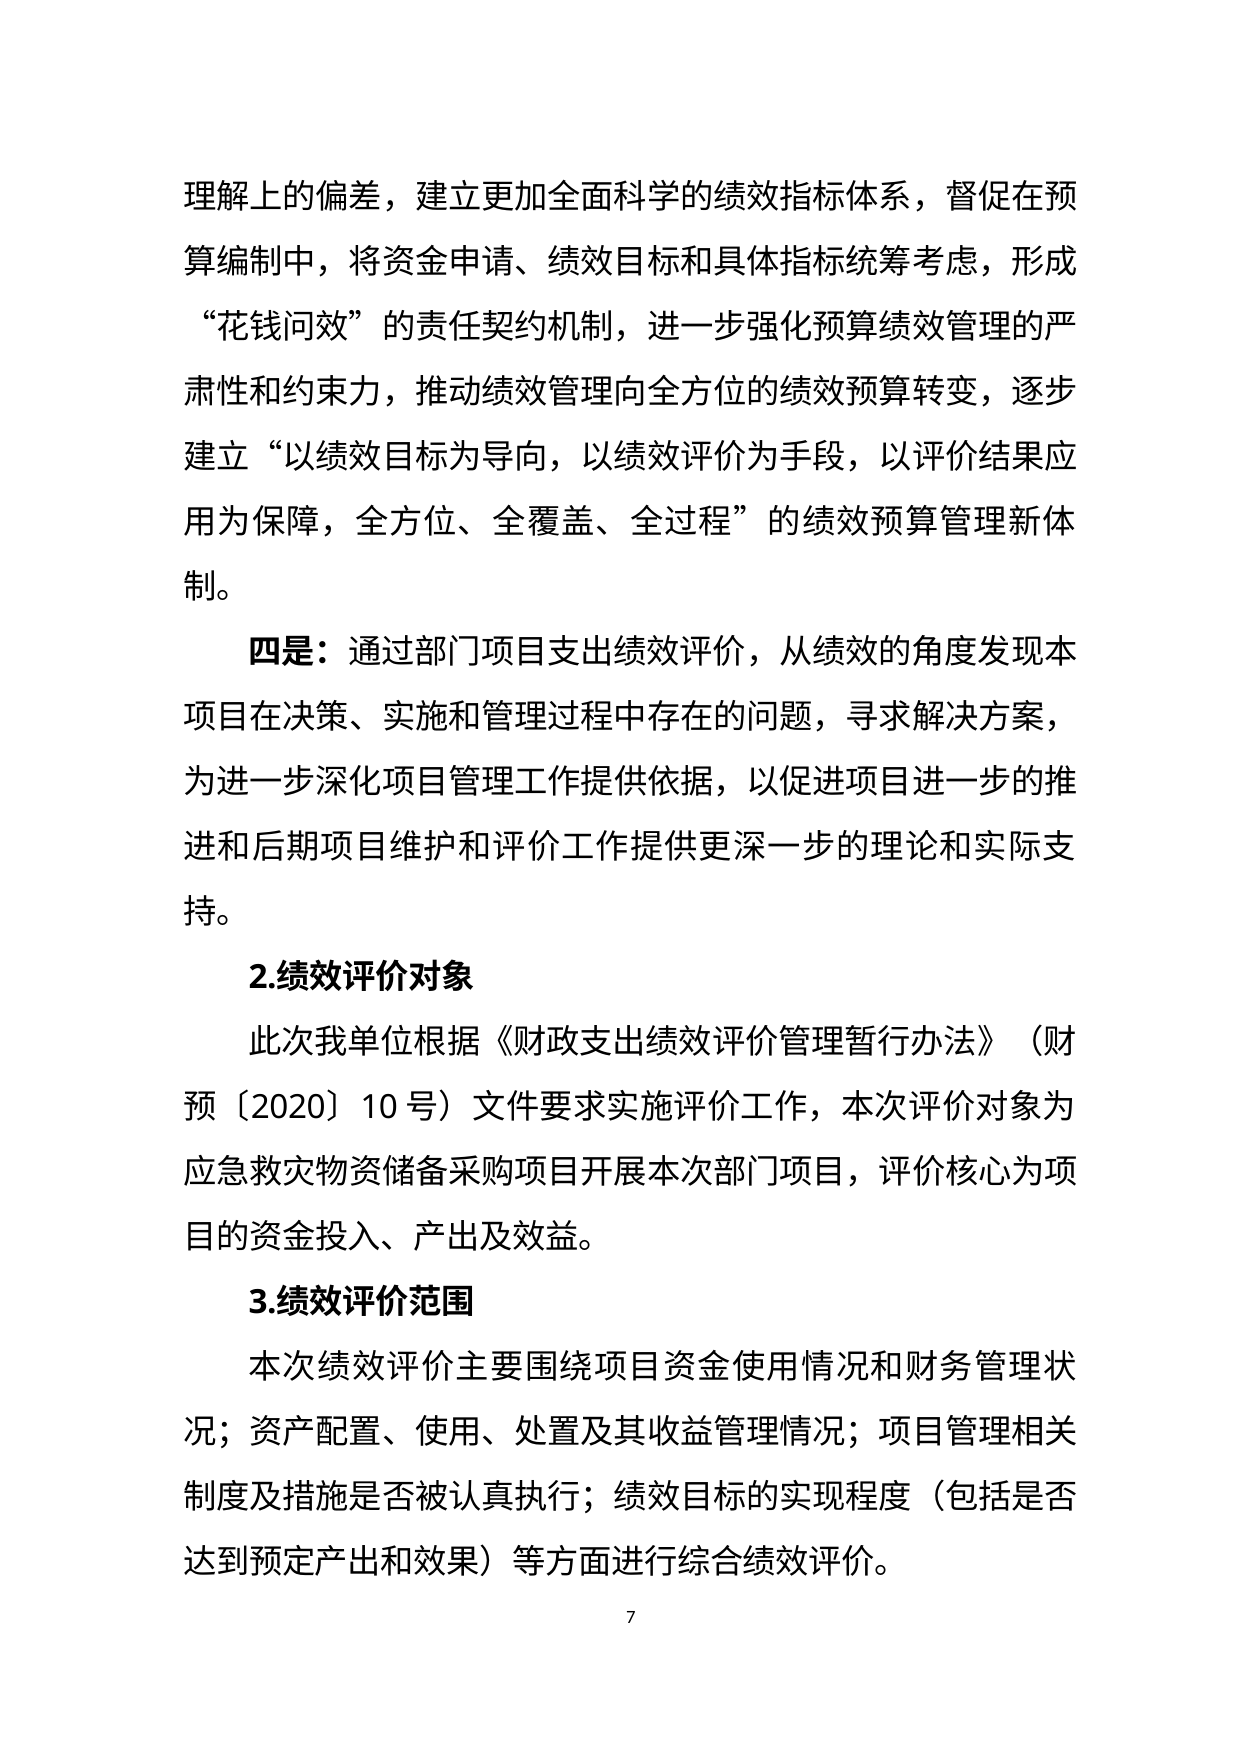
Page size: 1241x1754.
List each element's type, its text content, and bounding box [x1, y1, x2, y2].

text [183, 162, 1078, 617]
text 此次我单位根据《财政支出绩效评价管理暂行办法》（财预〔2020〕10号）文件要求实施评价工作，本次评价对象为应急救灾物资储备采购项目开展本次部门项目，评价核心为项目的资金投入、产出及效益。 [183, 1007, 1078, 1267]
text 2.绩效评价对象 [183, 942, 1078, 1007]
text 本次绩效评价主要围绕项目资金使用情况和财务管理状况；资产配置、使用、处置及其收益管理情况；项目管理相关制度及措施是否被认真执行；绩效目标的实现程度（包括是否达到预定产出和效果）等方面进行综合绩效评价。 [183, 1332, 1078, 1592]
text 四是：通过部门项目支出绩效评价，从绩效的角度发现本项目在决策、实施和管理过程中存在的问题，寻求解决方案，为进一步深化项目管理工作提供依据，以促进项目进一步的推进和后期项目维护和评价工作提供更深一步的理论和实际支持。 [183, 617, 1078, 942]
text 3.绩效评价范围 [183, 1267, 1078, 1332]
